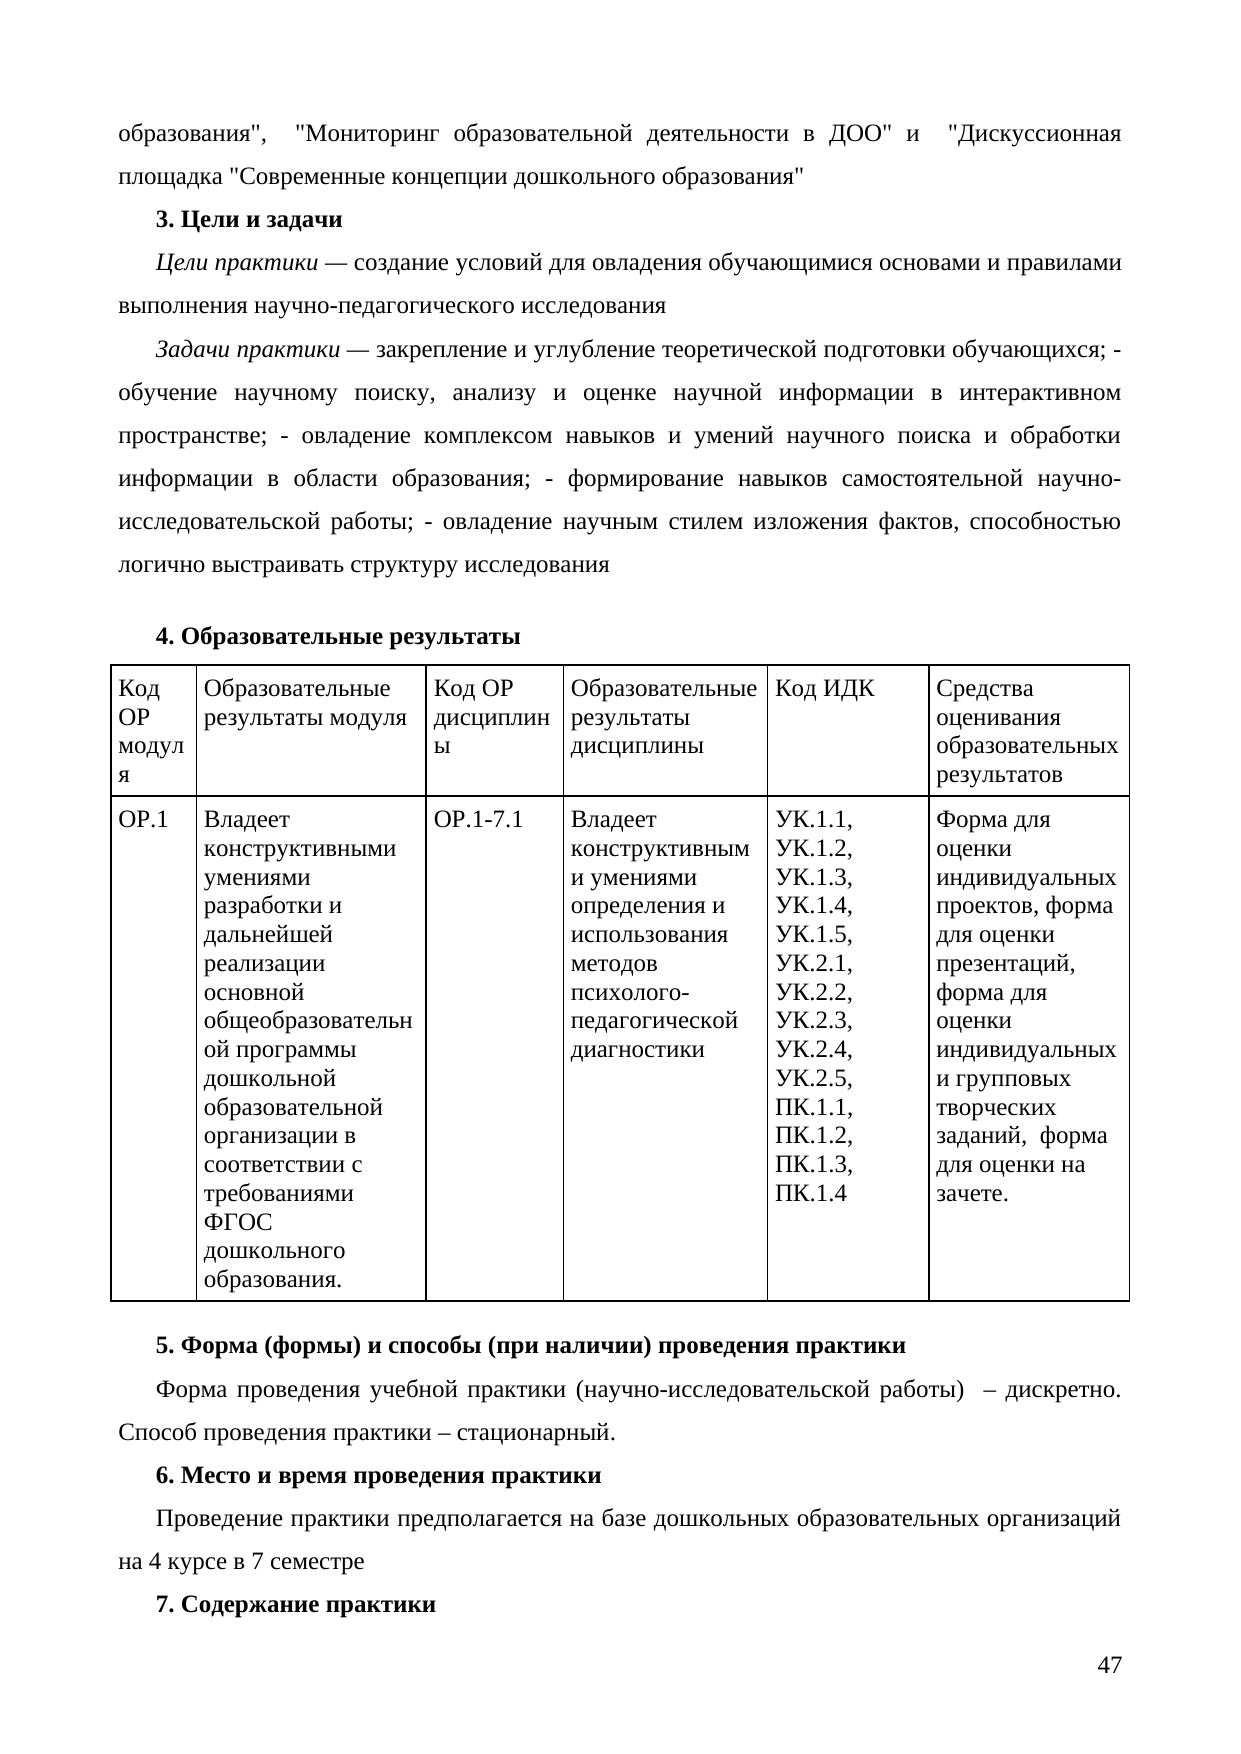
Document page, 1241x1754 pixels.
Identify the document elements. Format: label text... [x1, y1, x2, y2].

text Задачи практики — закрепление и углубление теоретической подготовки обучающихся; - обучение научному поиску, анализу и оценке научной информации в интерактивном пространстве; - овладение комплексом навыков и умений научного поиска и обработки информации в области образования; - формирование навыков самостоятельной научно-исследовательской работы; - овладение научным стилем изложения фактов, способностью логично выстраивать структуру исследования [118, 334, 1122, 578]
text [118, 118, 1122, 190]
table_cell УК.1.1, УК.1.2, УК.1.3, УК.1.4, УК.1.5, УК.2.1, УК.2.2, УК.2.3, УК.2.4, УК.2.5, ПК.1.1, ПК.1.2, ПК.1.3, ПК.1.4 [768, 797, 928, 1300]
text Проведение практики предполагается на базе дошкольных образовательных организаций на 4 курсе в 7 семестре [118, 1503, 1122, 1575]
table_cell Владеет конструктивными умениями определения и использования методов психолого-педагогической диагностики [564, 797, 767, 1300]
table_header Код ОР дисциплины [427, 666, 563, 795]
text Цели практики — создание условий для овладения обучающимися основами и правилами выполнения научно-педагогического исследования [118, 247, 1122, 319]
subtitle 4. Образовательные результаты [118, 621, 1122, 650]
table_header Код ОР модуля [112, 666, 196, 795]
table_header Средства оценивания образовательных результатов [930, 666, 1129, 795]
table_header Образовательные результаты модуля [197, 666, 425, 795]
subtitle 6. Место и время проведения практики [118, 1460, 1122, 1489]
table_header Образовательные результаты дисциплины [564, 666, 767, 795]
subtitle 7. Содержание практики [118, 1589, 1122, 1618]
table_cell ОР.1-7.1 [427, 797, 563, 1300]
table_cell ОР.1 [112, 797, 196, 1300]
subtitle 5. Форма (формы) и способы (при наличии) проведения практики [118, 1331, 1122, 1359]
text Форма проведения учебной практики (научно-исследовательской работы) – дискретно. Способ проведения практики – стационарный. [118, 1374, 1122, 1446]
table_cell Владеет конструктивными умениями разработки и дальнейшей реализации основной общеобразовательной программы дошкольной образовательной организации в соответствии с требованиями ФГОС дошкольного образования. [197, 797, 425, 1300]
table_cell Форма для оценки индивидуальных проектов, форма для оценки презентаций, форма для оценки индивидуальных и групповых творческих заданий, форма для оценки на зачете. [930, 797, 1129, 1300]
subtitle 3. Цели и задачи [118, 204, 1122, 233]
table_header Код ИДК [768, 666, 928, 795]
